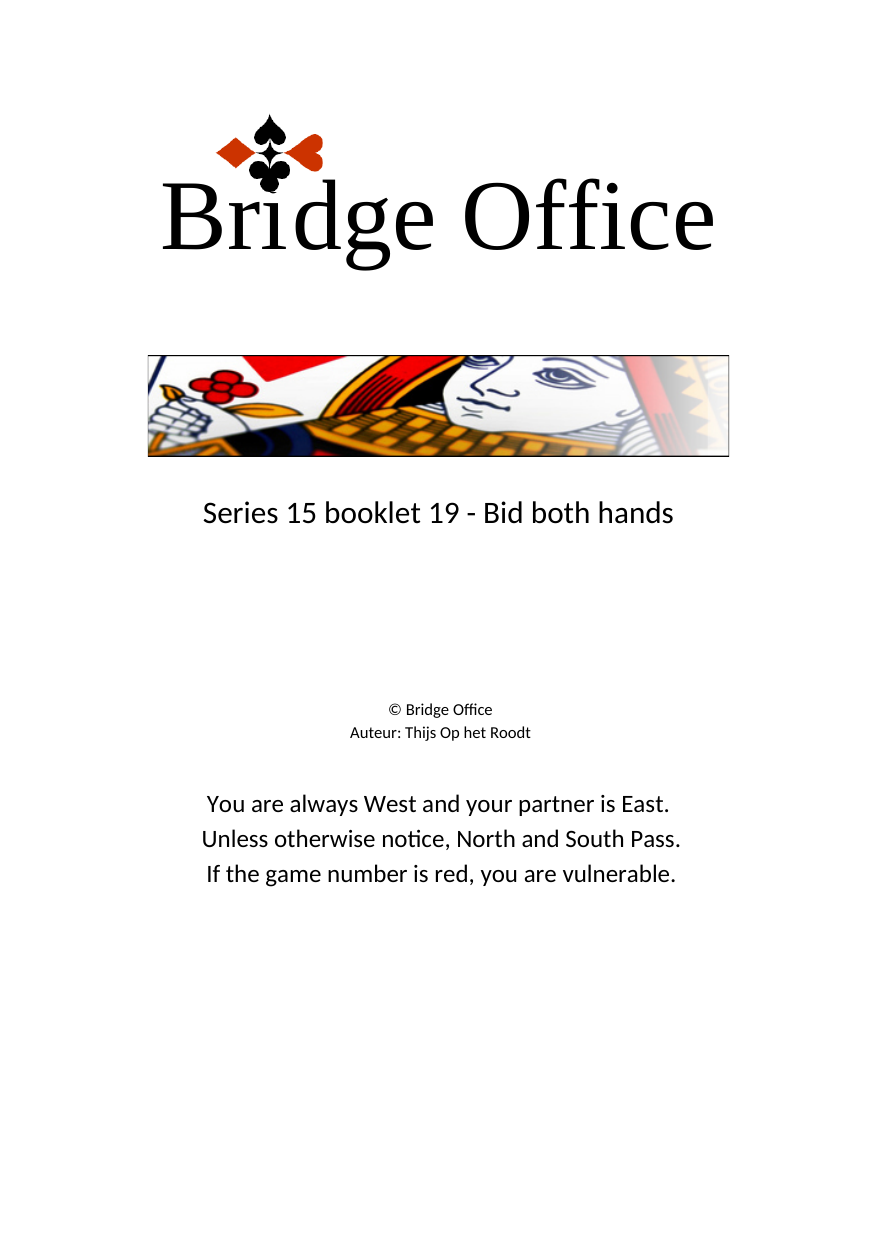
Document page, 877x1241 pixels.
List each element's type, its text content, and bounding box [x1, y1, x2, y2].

text © Bridge Office [148, 699, 729, 719]
text Auteur: Thijs Op het Roodt You are always West and your partner is East. [148, 722, 729, 818]
text Series 15 booklet 19 - Bid both hands [148, 493, 729, 531]
picture [147, 355, 730, 457]
picture [215, 113, 323, 192]
text If the game number is red, you are vulnerable. [148, 858, 729, 888]
text Unless otherwise notice, North and South Pass. [148, 823, 729, 853]
